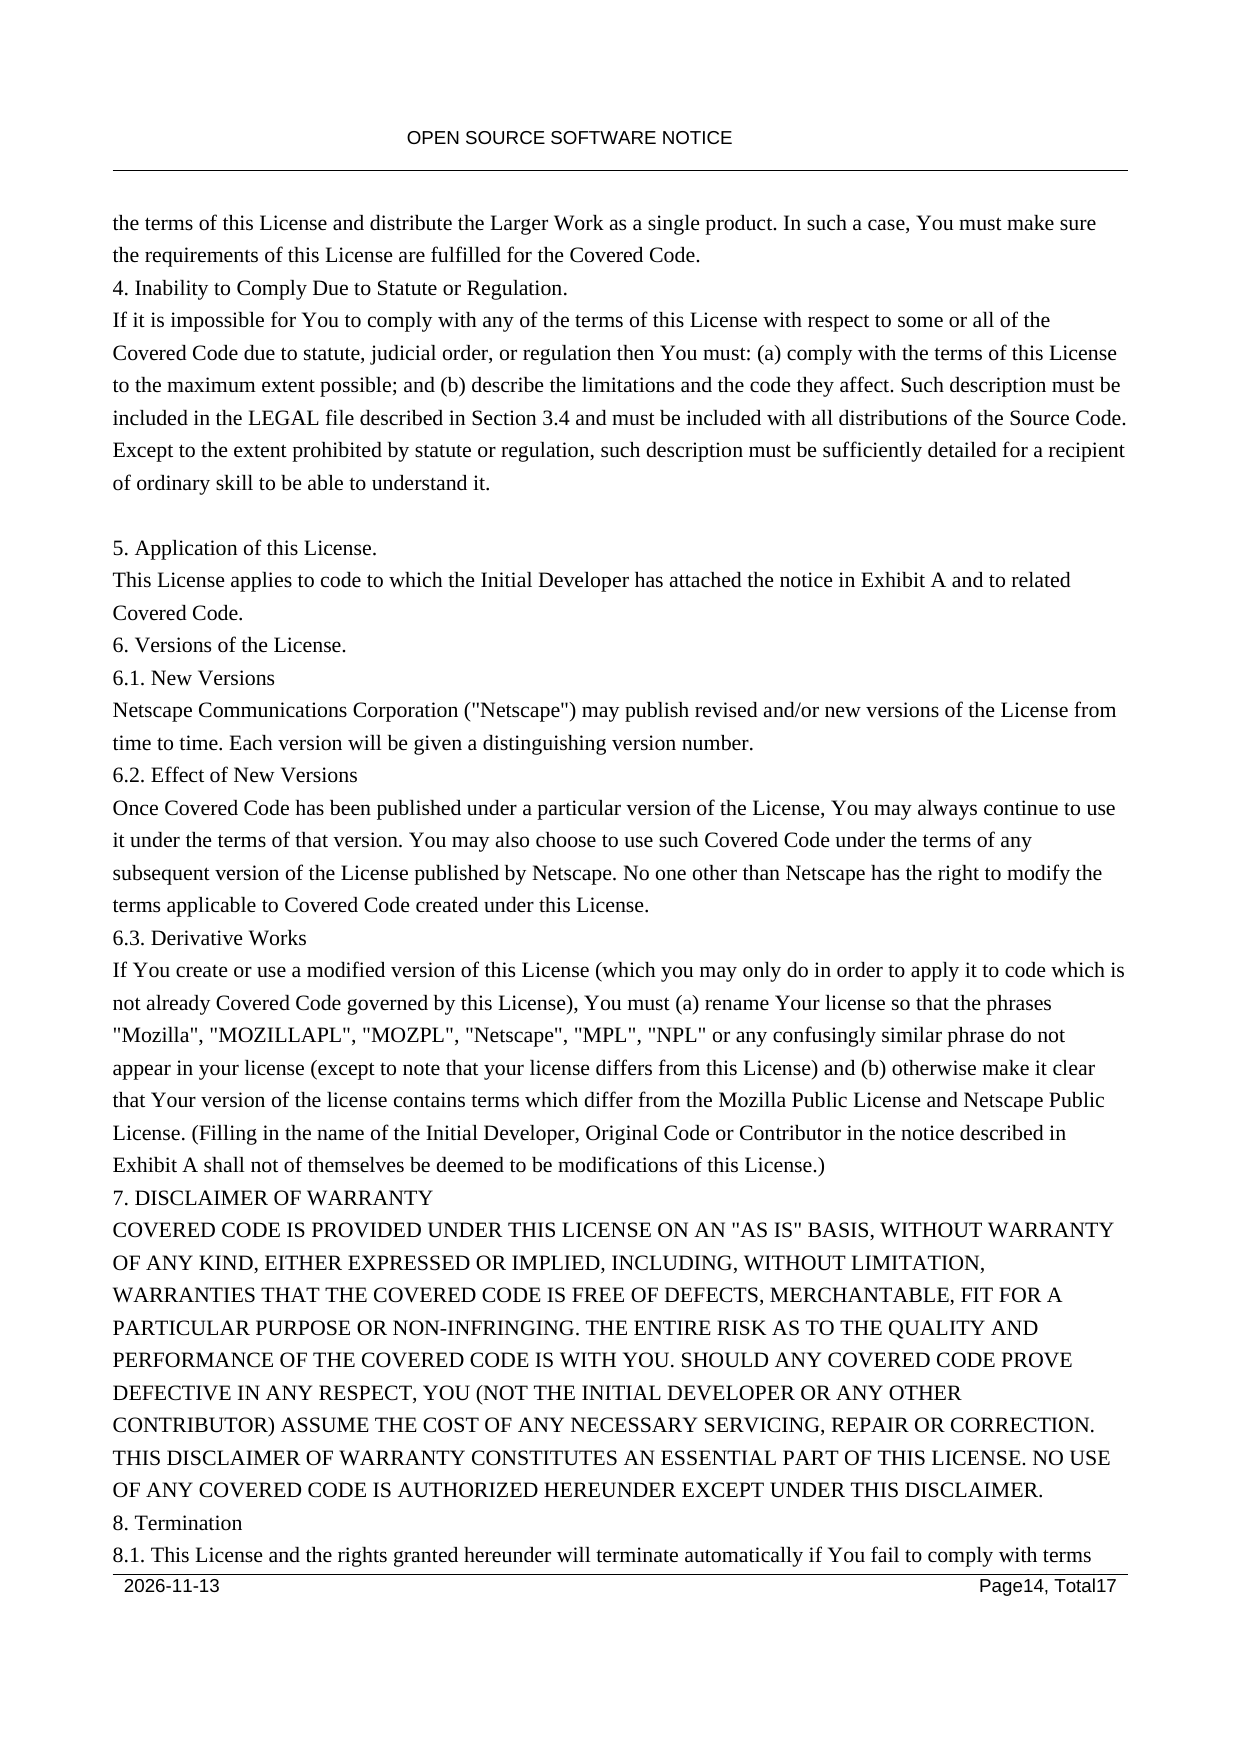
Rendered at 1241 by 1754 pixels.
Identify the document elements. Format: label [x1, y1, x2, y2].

text [112, 206, 1128, 1571]
